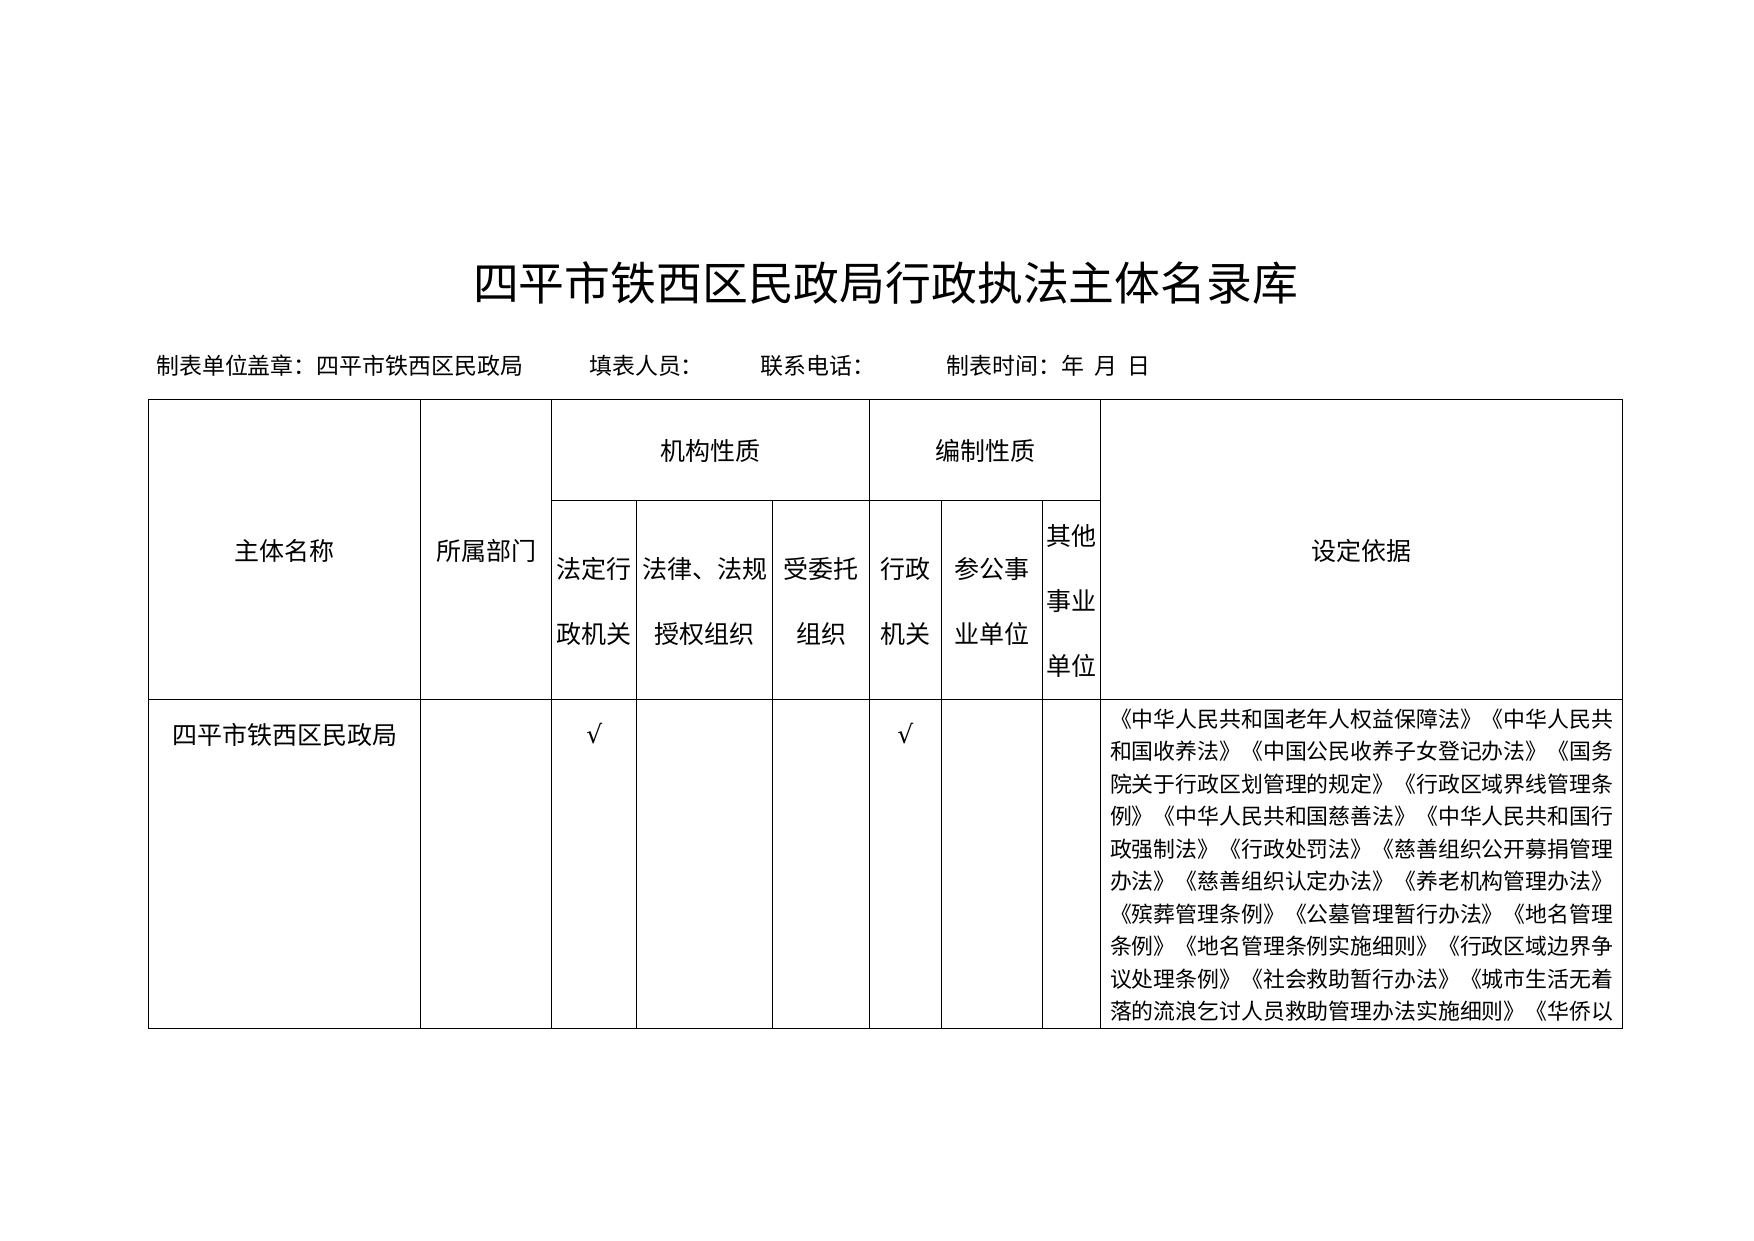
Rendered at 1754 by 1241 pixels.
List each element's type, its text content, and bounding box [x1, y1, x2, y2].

table_cell 参公事业单位 [942, 501, 1042, 699]
table_cell [773, 700, 869, 1028]
table_cell √ [552, 700, 636, 1028]
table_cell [1101, 700, 1622, 1028]
table_cell 受委托组织 [773, 501, 869, 699]
table_cell 四平市铁西区民政局 [149, 700, 420, 1028]
table_cell 法定行政机关 [552, 501, 636, 699]
table_cell 编制性质 [870, 400, 1100, 500]
table_cell √ [870, 700, 941, 1028]
table_cell [942, 700, 1042, 1028]
table_header 四平市铁西区民政局行政执法主体名录库 [149, 230, 1622, 331]
table_cell 设定依据 [1101, 400, 1622, 699]
table_cell 主体名称 [149, 400, 420, 699]
table_cell 行政机关 [870, 501, 941, 699]
table_cell [1043, 700, 1100, 1028]
table_cell 其他事业单位 [1043, 501, 1100, 699]
table_cell [421, 700, 551, 1028]
table_cell [637, 700, 772, 1028]
table_cell 法律、法规授权组织 [637, 501, 772, 699]
table_cell 所属部门 [421, 400, 551, 699]
table_cell 机构性质 [552, 400, 869, 500]
table_cell 制表单位盖章：四平市铁西区民政局 填表人员： 联系电话： 制表时间：年 月 日 [149, 331, 1622, 399]
